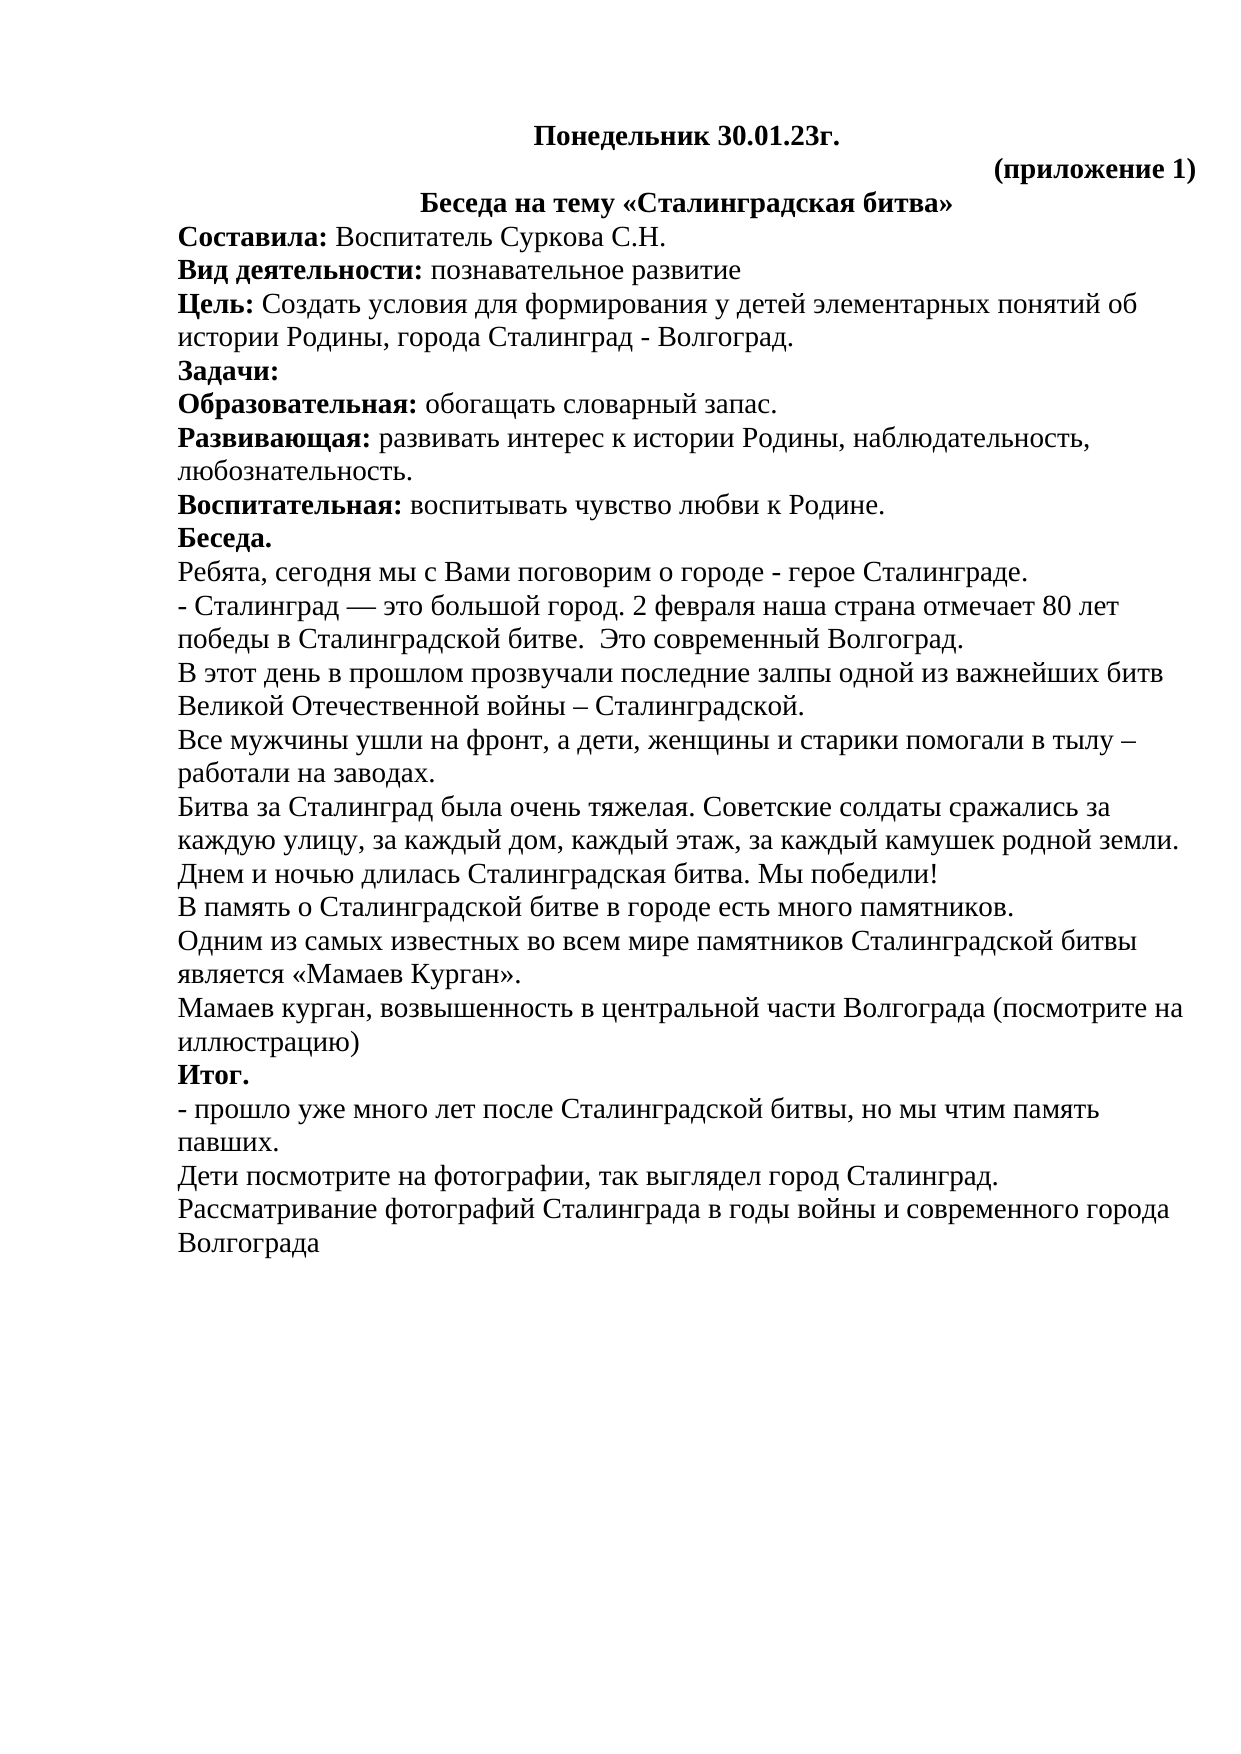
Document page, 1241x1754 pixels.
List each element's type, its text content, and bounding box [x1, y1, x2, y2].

text В память о Сталинградской битве в городе есть много памятников. [177, 889, 1196, 923]
text - прошло уже много лет после Сталинградской битвы, но мы чтим память павших. [177, 1091, 1196, 1158]
text Образовательная: обогащать словарный запас. [177, 386, 1196, 420]
text Одним из самых известных во всем мире памятников Сталинградской битвы является «Мамаев Курган». [177, 923, 1196, 990]
text Дети посмотрите на фотографии, так выглядел город Сталинград. [177, 1158, 1196, 1191]
text Развивающая: развивать интерес к истории Родины, наблюдательность, любознательность. [177, 420, 1196, 487]
text Рассматривание фотографий Сталинграда в годы войны и современного города Волгограда [177, 1191, 1196, 1287]
text Воспитательная: воспитывать чувство любви к Родине. [177, 487, 1196, 521]
text (приложение 1) [177, 152, 1196, 185]
text Итог. [177, 1057, 1196, 1091]
text Мамаев курган, возвышенность в центральной части Волгограда (посмотрите на иллюстрацию) [177, 990, 1196, 1057]
text В этот день в прошлом прозвучали последние залпы одной из важнейших битв Великой Отечественной войны – Сталинградской. [177, 655, 1196, 722]
text Беседа. [177, 521, 1196, 554]
text Вид деятельности: познавательное развитие [177, 252, 1196, 286]
text Битва за Сталинград была очень тяжелая. Советские солдаты сражались за каждую улицу, за каждый дом, каждый этаж, за каждый камушек родной земли. Днем и ночью длилась Сталинградская битва. Мы победили! [177, 789, 1196, 889]
text Понедельник 30.01.23г. [177, 118, 1196, 152]
text Задачи: [177, 353, 1196, 386]
text Ребята, сегодня мы с Вами поговорим о городе - герое Сталинграде. - Сталинград — это большой город. 2 февраля наша страна отмечает 80 лет победы в Сталинградской битве. Это современный Волгоград. [177, 554, 1196, 655]
text Все мужчины ушли на фронт, а дети, женщины и старики помогали в тылу – работали на заводах. [177, 722, 1196, 789]
text Составила: Воспитатель Суркова С.Н. [177, 219, 1196, 252]
text Беседа на тему «Сталинградская битва» [177, 185, 1196, 219]
text Цель: Создать условия для формирования у детей элементарных понятий об истории Родины, города Сталинград - Волгоград. [177, 286, 1196, 353]
